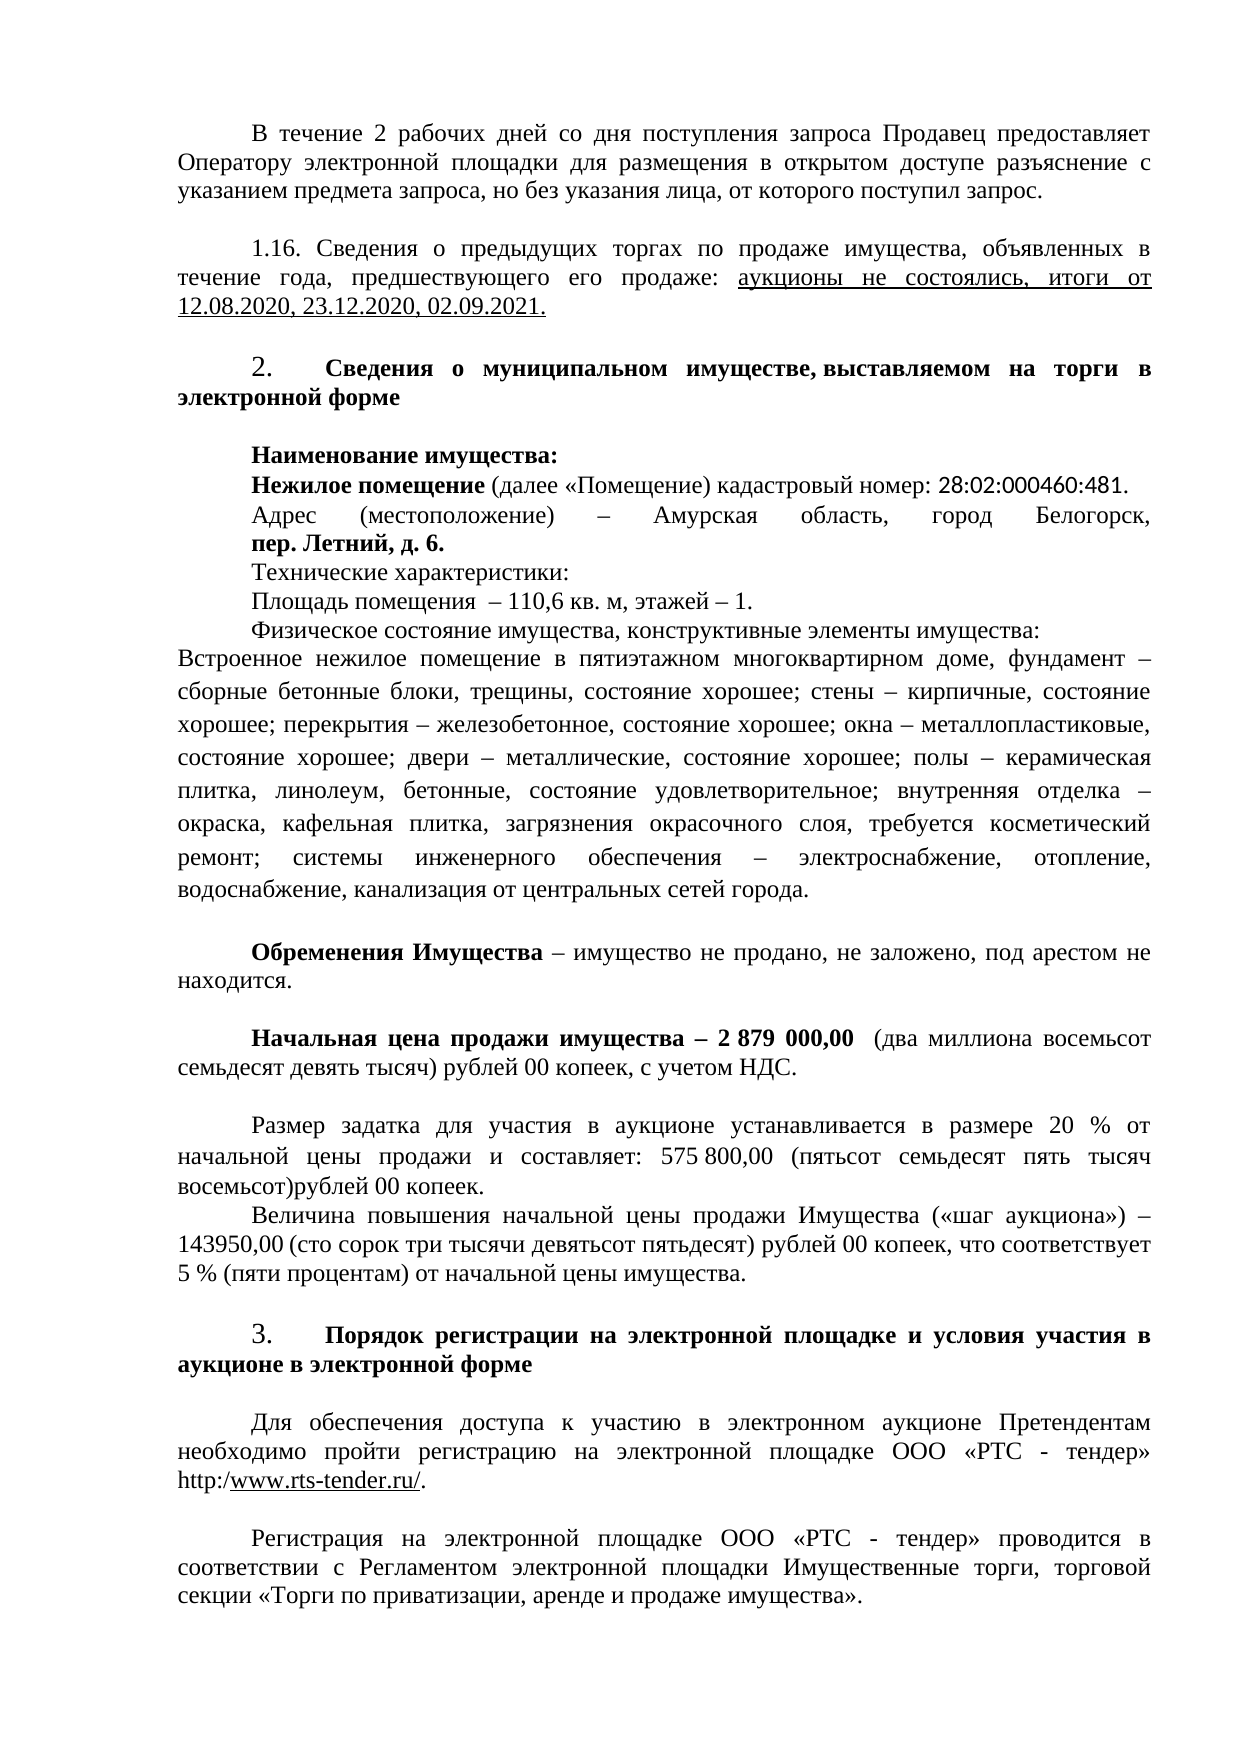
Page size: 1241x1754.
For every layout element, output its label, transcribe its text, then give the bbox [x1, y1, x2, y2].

text Величина повышения начальной цены продажи Имущества («шаг аукциона») – 143950,00 (сто сорок три тысячи девятьсот пятьдесят) рублей 00 копеек, что соответствует 5 % (пяти процентам) от начальной цены имущества. [177, 1200, 1152, 1287]
list Порядок регистрации на электронной площадке и условия участия в аукционе в электронной форме [177, 1316, 1152, 1378]
text В течение 2 рабочих дней со дня поступления запроса Продавец предоставляет Оператору электронной площадки для размещения в открытом доступе разъяснение с указанием предмета запроса, но без указания лица, от которого поступил запрос. [177, 118, 1152, 204]
text Встроенное нежилое помещение в пятиэтажном многоквартирном доме, фундамент – сборные бетонные блоки, трещины, состояние хорошее; стены – кирпичные, состояние хорошее; перекрытия – железобетонное, состояние хорошее; окна – металлопластиковые, состояние хорошее; двери – металлические, состояние хорошее; полы – керамическая плитка, линолеум, бетонные, состояние удовлетворительное; внутренняя отделка – окраска, кафельная плитка, загрязнения окрасочного слоя, требуется косметический ремонт; системы инженерного обеспечения – электроснабжение, отопление, водоснабжение, канализация от центральных сетей города. [177, 643, 1152, 903]
text Размер задатка для участия в аукционе устанавливается в размере 20 % от начальной цены продажи и составляет: 575 800,00 (пятьсот семьдесят пять тысяч восемьсот)рублей 00 копеек. [177, 1110, 1152, 1200]
text Наименование имущества: [177, 440, 1152, 469]
text Обременения Имущества – имущество не продано, не заложено, под арестом не находится. [177, 937, 1152, 994]
text Для обеспечения доступа к участию в электронном аукционе Претендентам необходимо пройти регистрацию на электронной площадке ООО «РТС - тендер» http:/www.rts-tender.ru/. [177, 1407, 1152, 1494]
text 1.16. Сведения о предыдущих торгах по продаже имущества, объявленных в течение года, предшествующего его продаже: аукционы не состоялись, итоги от 12.08.2020, 23.12.2020, 02.09.2021. [177, 233, 1152, 320]
text Регистрация на электронной площадке ООО «РТС - тендер» проводится в соответствии с Регламентом электронной площадки Имущественные торги, торговой секции «Торги по приватизации, аренде и продаже имущества». [177, 1523, 1152, 1609]
text Адрес (местоположение) – Амурская область, город Белогорск, пер. Летний, д. 6. [251, 500, 1152, 557]
list Сведения о муниципальном имуществе, выставляемом на торги в электронной форме [177, 349, 1152, 411]
text Площадь помещения – 110,6 кв. м, этажей – 1. [177, 586, 1152, 615]
text Начальная цена продажи имущества – 2 879 000,00 (два миллиона восемьсот семьдесят девять тысяч) рублей 00 копеек, с учетом НДС. [177, 1023, 1152, 1081]
text Физическое состояние имущества, конструктивные элементы имущества: [177, 615, 1152, 643]
text Нежилое помещение (далее «Помещение) кадастровый номер: 28:02:000460:481. [251, 469, 1152, 500]
text Технические характеристики: [177, 557, 1152, 586]
